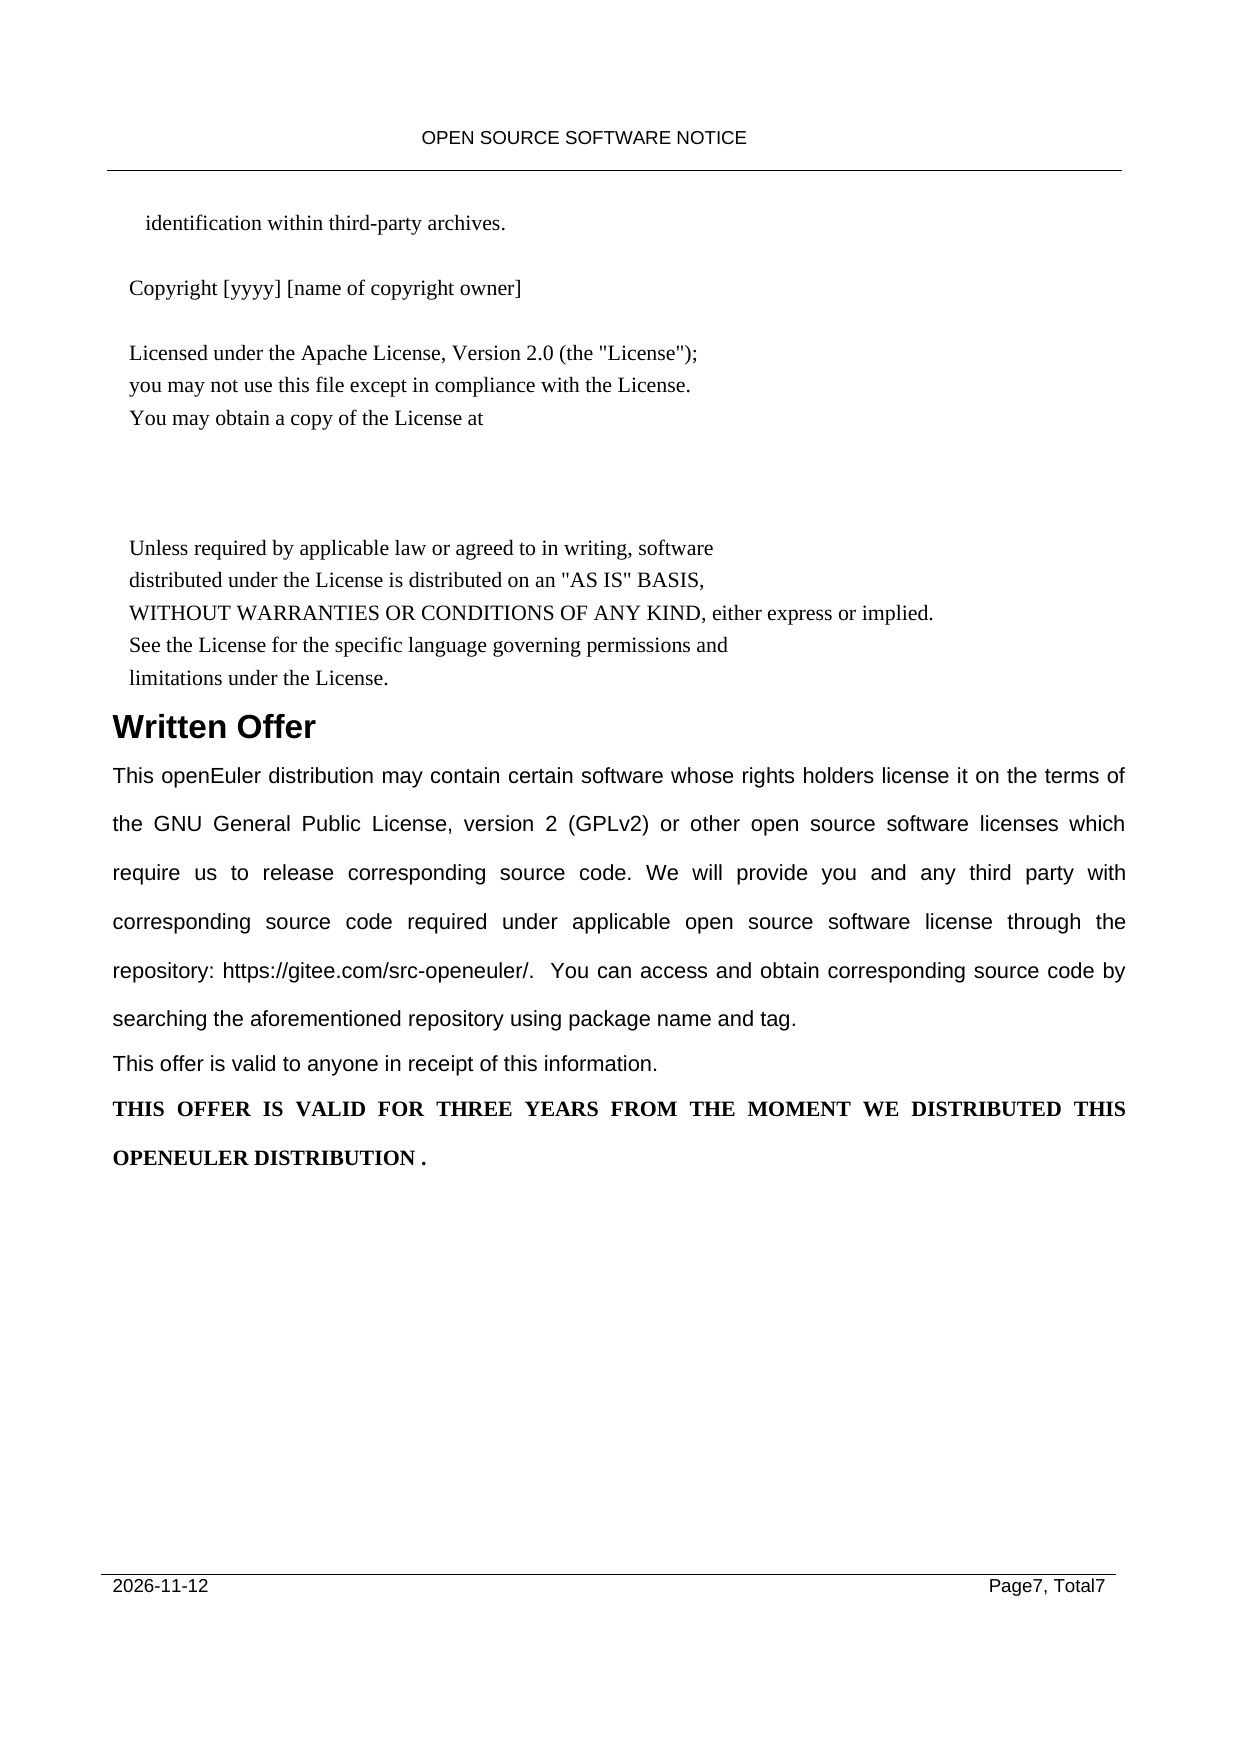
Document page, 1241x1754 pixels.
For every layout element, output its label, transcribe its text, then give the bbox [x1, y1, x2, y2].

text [112, 206, 1128, 694]
text Written Offer [112, 694, 1128, 759]
text This offer is valid to anyone in receipt of this information. [112, 1048, 1128, 1080]
text THIS OFFER IS VALID FOR THREE YEARS FROM THE MOMENT WE DISTRIBUTED THIS OPENEULER DISTRIBUTION . [112, 1093, 1128, 1174]
text This openEuler distribution may contain certain software whose rights holders license it on the terms of the GNU General Public License, version 2 (GPLv2) or other open source software licenses which require us to release corresponding source code. We will provide you and any third party with corresponding source code required under applicable open source software license through the repository: https://gitee.com/src-openeuler/. You can access and obtain corresponding source code by searching the aforementioned repository using package name and tag. [112, 759, 1128, 1035]
